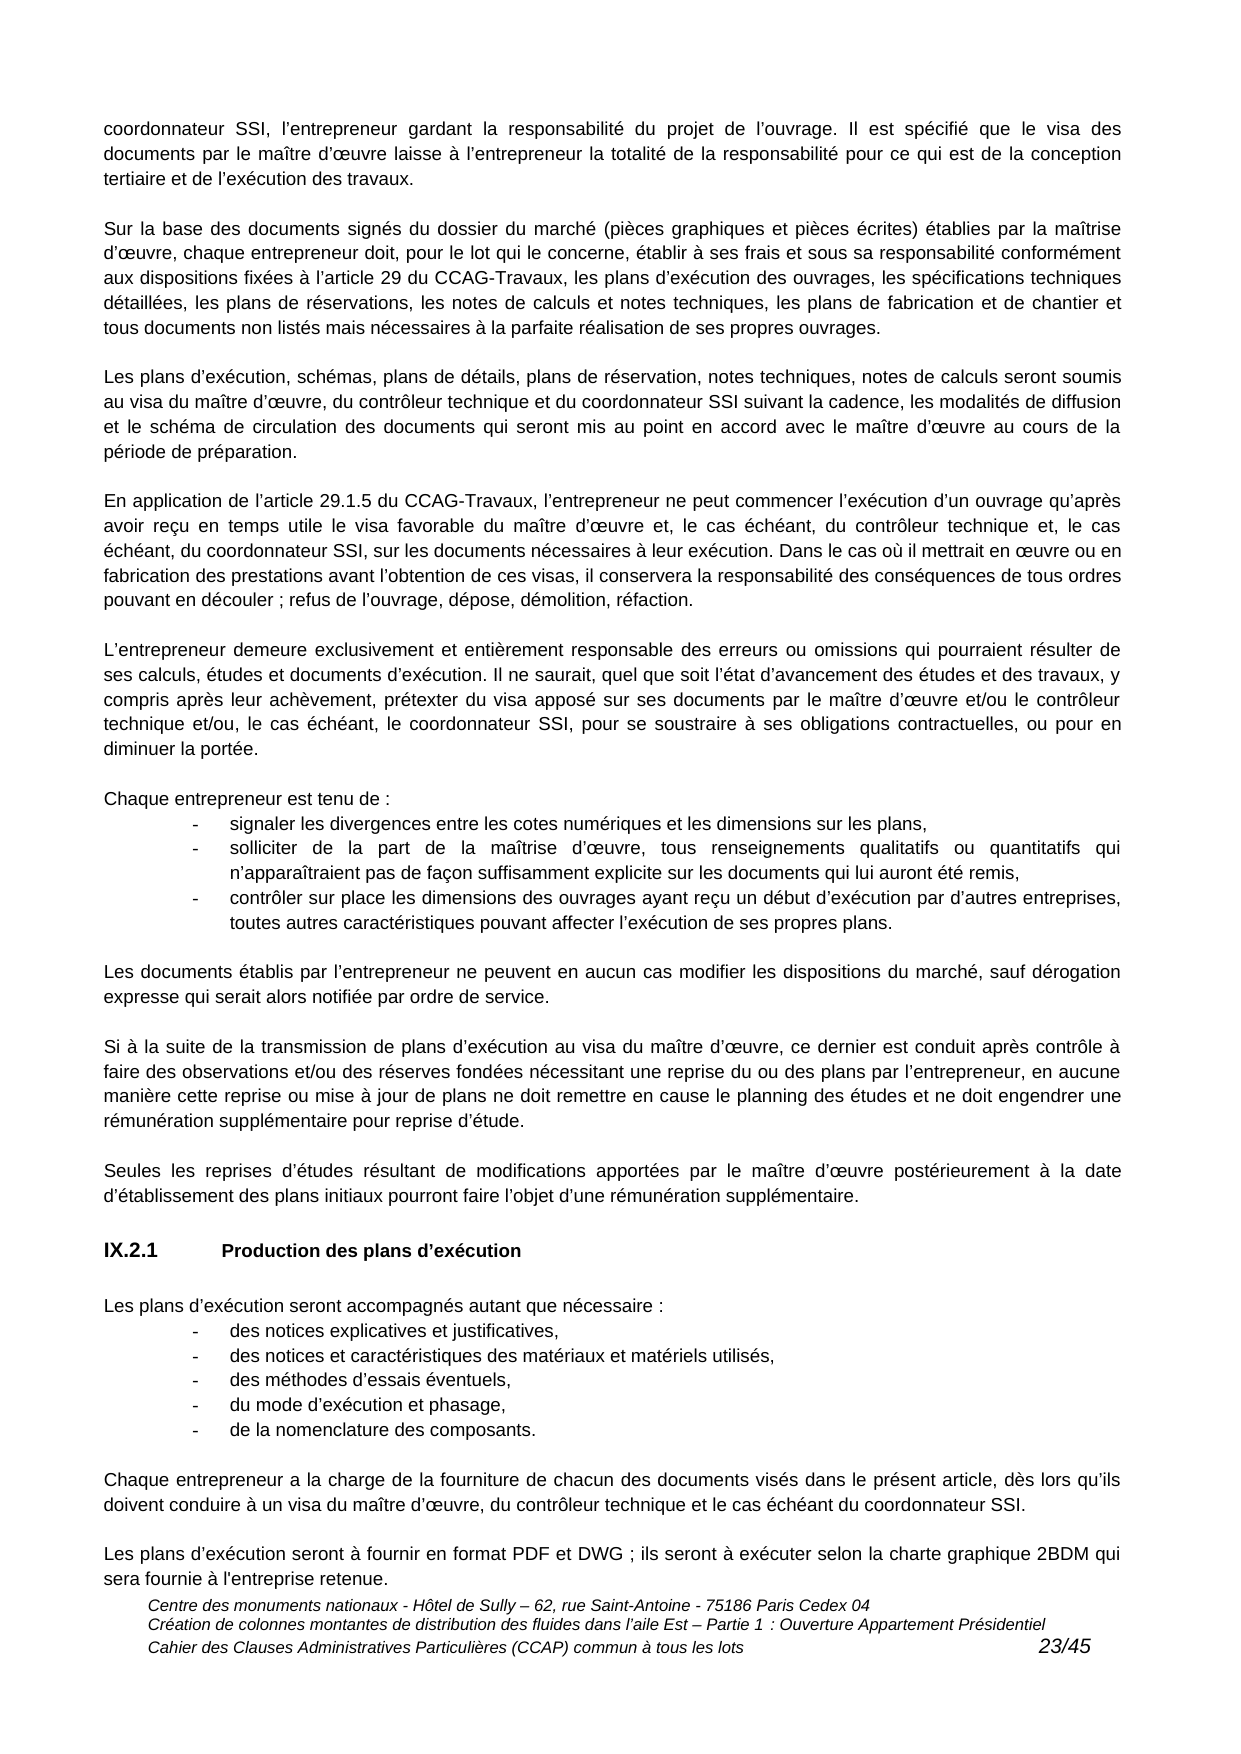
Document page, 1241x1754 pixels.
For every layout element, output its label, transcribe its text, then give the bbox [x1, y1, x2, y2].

list des notices et caractéristiques des matériaux et matériels utilisés, [192, 1344, 1122, 1366]
subtitle Production des plans d’exécution [103, 1238, 1122, 1262]
text Les plans d’exécution seront accompagnés autant que nécessaire : [103, 1295, 1122, 1316]
list solliciter de la part de la maîtrise d’œuvre, tous renseignements qualitatifs ou quantitatifs qui n’apparaîtraient pas de façon suffisamment explicite sur les documents qui lui auront été remis, [192, 837, 1122, 884]
text L’entrepreneur demeure exclusivement et entièrement responsable des erreurs ou omissions qui pourraient résulter de ses calculs, études et documents d’exécution. Il ne saurait, quel que soit l’état d’avancement des études et des travaux, y compris après leur achèvement, prétexter du visa apposé sur ses documents par le maître d’œuvre et/ou le contrôleur technique et/ou, le cas échéant, le coordonnateur SSI, pour se soustraire à ses obligations contractuelles, ou pour en diminuer la portée. [103, 639, 1122, 759]
text Si à la suite de la transmission de plans d’exécution au visa du maître d’œuvre, ce dernier est conduit après contrôle à faire des observations et/ou des réserves fondées nécessitant une reprise du ou des plans par l’entrepreneur, en aucune manière cette reprise ou mise à jour de plans ne doit remettre en cause le planning des études et ne doit engendrer une rémunération supplémentaire pour reprise d’étude. [103, 1036, 1122, 1132]
list des méthodes d’essais éventuels, [192, 1369, 1122, 1391]
text En application de l’article 29.1.5 du CCAG-Travaux, l’entrepreneur ne peut commencer l’exécution d’un ouvrage qu’après avoir reçu en temps utile le visa favorable du maître d’œuvre et, le cas échéant, du contrôleur technique et, le cas échéant, du coordonnateur SSI, sur les documents nécessaires à leur exécution. Dans le cas où il mettrait en œuvre ou en fabrication des prestations avant l’obtention de ces visas, il conservera la responsabilité des conséquences de tous ordres pouvant en découler ; refus de l’ouvrage, dépose, démolition, réfaction. [103, 490, 1122, 611]
text Les plans d’exécution, schémas, plans de détails, plans de réservation, notes techniques, notes de calculs seront soumis au visa du maître d’œuvre, du contrôleur technique et du coordonnateur SSI suivant la cadence, les modalités de diffusion et le schéma de circulation des documents qui seront mis au point en accord avec le maître d’œuvre au cours de la période de préparation. [103, 366, 1122, 462]
text Les plans d’exécution seront à fournir en format PDF et DWG ; ils seront à exécuter selon la charte graphique 2BDM qui sera fournie à l'entreprise retenue. [103, 1543, 1122, 1589]
list des notices explicatives et justificatives, [192, 1319, 1122, 1341]
list signaler les divergences entre les cotes numériques et les dimensions sur les plans, [192, 812, 1122, 834]
text Les documents établis par l’entrepreneur ne peuvent en aucun cas modifier les dispositions du marché, sauf dérogation expresse qui serait alors notifiée par ordre de service. [103, 961, 1122, 1008]
list contrôler sur place les dimensions des ouvrages ayant reçu un début d’exécution par d’autres entreprises, toutes autres caractéristiques pouvant affecter l’exécution de ses propres plans. [192, 887, 1122, 933]
list de la nomenclature des composants. [192, 1419, 1122, 1441]
list du mode d’exécution et phasage, [192, 1394, 1122, 1416]
text Seules les reprises d’études résultant de modifications apportées par le maître d’œuvre postérieurement à la date d’établissement des plans initiaux pourront faire l’objet d’une rémunération supplémentaire. [103, 1160, 1122, 1206]
text Chaque entrepreneur est tenu de : [103, 787, 1122, 809]
text Chaque entrepreneur a la charge de la fourniture de chacun des documents visés dans le présent article, dès lors qu’ils doivent conduire à un visa du maître d’œuvre, du contrôleur technique et le cas échéant du coordonnateur SSI. [103, 1469, 1122, 1515]
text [103, 118, 1122, 189]
text Sur la base des documents signés du dossier du marché (pièces graphiques et pièces écrites) établies par la maîtrise d’œuvre, chaque entrepreneur doit, pour le lot qui le concerne, établir à ses frais et sous sa responsabilité conformément aux dispositions fixées à l’article 29 du CCAG-Travaux, les plans d’exécution des ouvrages, les spécifications techniques détaillées, les plans de réservations, les notes de calculs et notes techniques, les plans de fabrication et de chantier et tous documents non listés mais nécessaires à la parfaite réalisation de ses propres ouvrages. [103, 217, 1122, 338]
